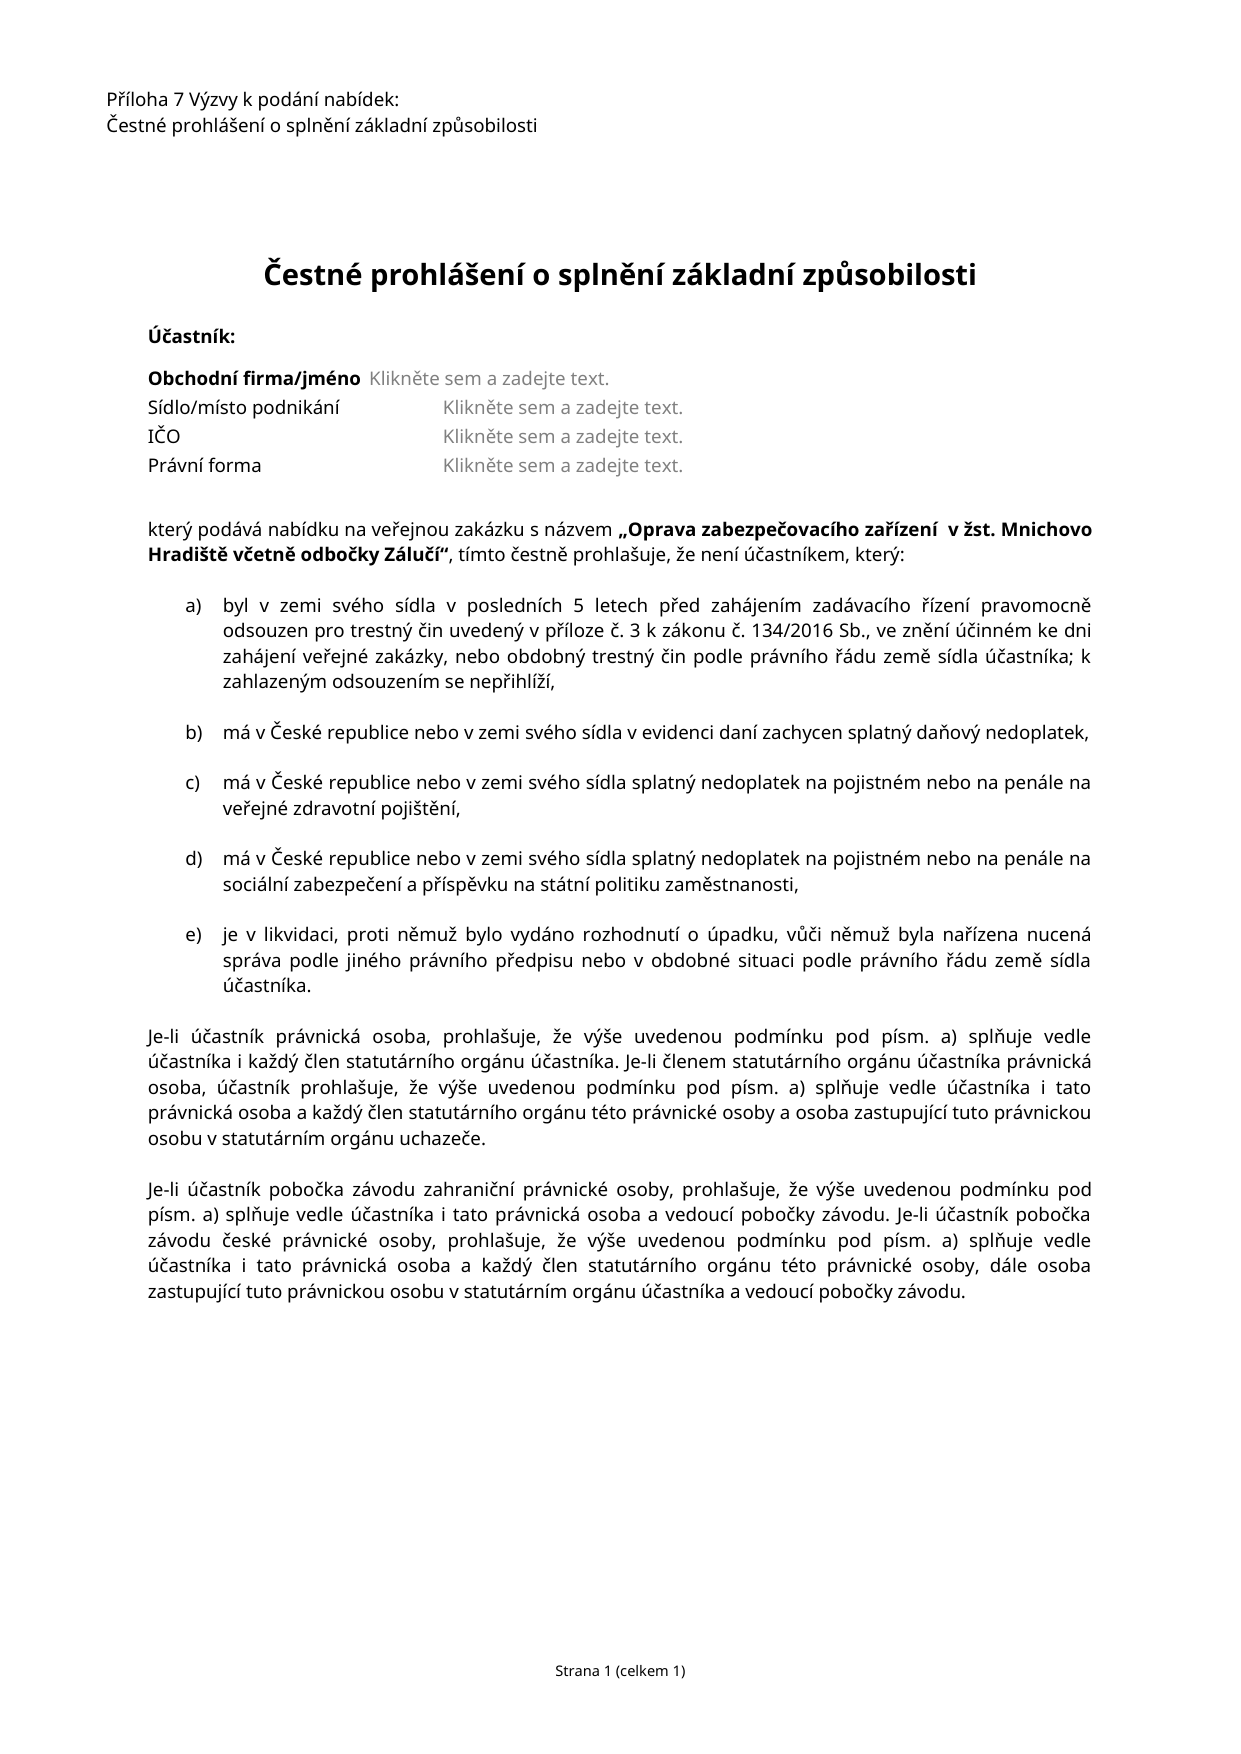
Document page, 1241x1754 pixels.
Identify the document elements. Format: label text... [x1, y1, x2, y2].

text Sídlo/místo podnikání [148, 391, 1093, 420]
text který podává nabídku na veřejnou zakázku s názvem „Oprava zabezpečovacího zařízení v žst. Mnichovo Hradiště včetně odbočky Zálučí“, tímto čestně prohlašuje, že není účastníkem, který: [148, 516, 1093, 567]
text Obchodní firma/jméno [148, 362, 1093, 391]
text Právní forma [148, 449, 1093, 478]
text Je-li účastník právnická osoba, prohlašuje, že výše uvedenou podmínku pod písm. a) splňuje vedle účastníka i každý člen statutárního orgánu účastníka. Je-li členem statutárního orgánu účastníka právnická osoba, účastník prohlašuje, že výše uvedenou podmínku pod písm. a) splňuje vedle účastníka i tato právnická osoba a každý člen statutárního orgánu této právnické osoby a osoba zastupující tuto právnickou osobu v statutárním orgánu uchazeče. [148, 1023, 1093, 1151]
text Účastník: [148, 318, 1093, 349]
text IČO [148, 420, 1093, 449]
title Čestné prohlášení o splnění základní způsobilosti [148, 254, 1093, 293]
text Je-li účastník pobočka závodu zahraniční právnické osoby, prohlašuje, že výše uvedenou podmínku pod písm. a) splňuje vedle účastníka i tato právnická osoba a vedoucí pobočky závodu. Je-li účastník pobočka závodu české právnické osoby, prohlašuje, že výše uvedenou podmínku pod písm. a) splňuje vedle účastníka i tato právnická osoba a každý člen statutárního orgánu této právnické osoby, dále osoba zastupující tuto právnickou osobu v statutárním orgánu účastníka a vedoucí pobočky závodu. [148, 1176, 1093, 1304]
list je v likvidaci, proti němuž bylo vydáno rozhodnutí o úpadku, vůči němuž byla nařízena nucená správa podle jiného právního předpisu nebo v obdobné situaci podle právního řádu země sídla účastníka. [185, 922, 1093, 998]
list má v České republice nebo v zemi svého sídla v evidenci daní zachycen splatný daňový nedoplatek, [185, 719, 1093, 744]
list byl v zemi svého sídla v posledních 5 letech před zahájením zadávacího řízení pravomocně odsouzen pro trestný čin uvedený v příloze č. 3 k zákonu č. 134/2016 Sb., ve znění účinném ke dni zahájení veřejné zakázky, nebo obdobný trestný čin podle právního řádu země sídla účastníka; k zahlazeným odsouzením se nepřihlíží, [185, 592, 1093, 694]
list má v České republice nebo v zemi svého sídla splatný nedoplatek na pojistném nebo na penále na veřejné zdravotní pojištění, [185, 769, 1093, 821]
list má v České republice nebo v zemi svého sídla splatný nedoplatek na pojistném nebo na penále na sociální zabezpečení a příspěvku na státní politiku zaměstnanosti, [185, 846, 1093, 897]
